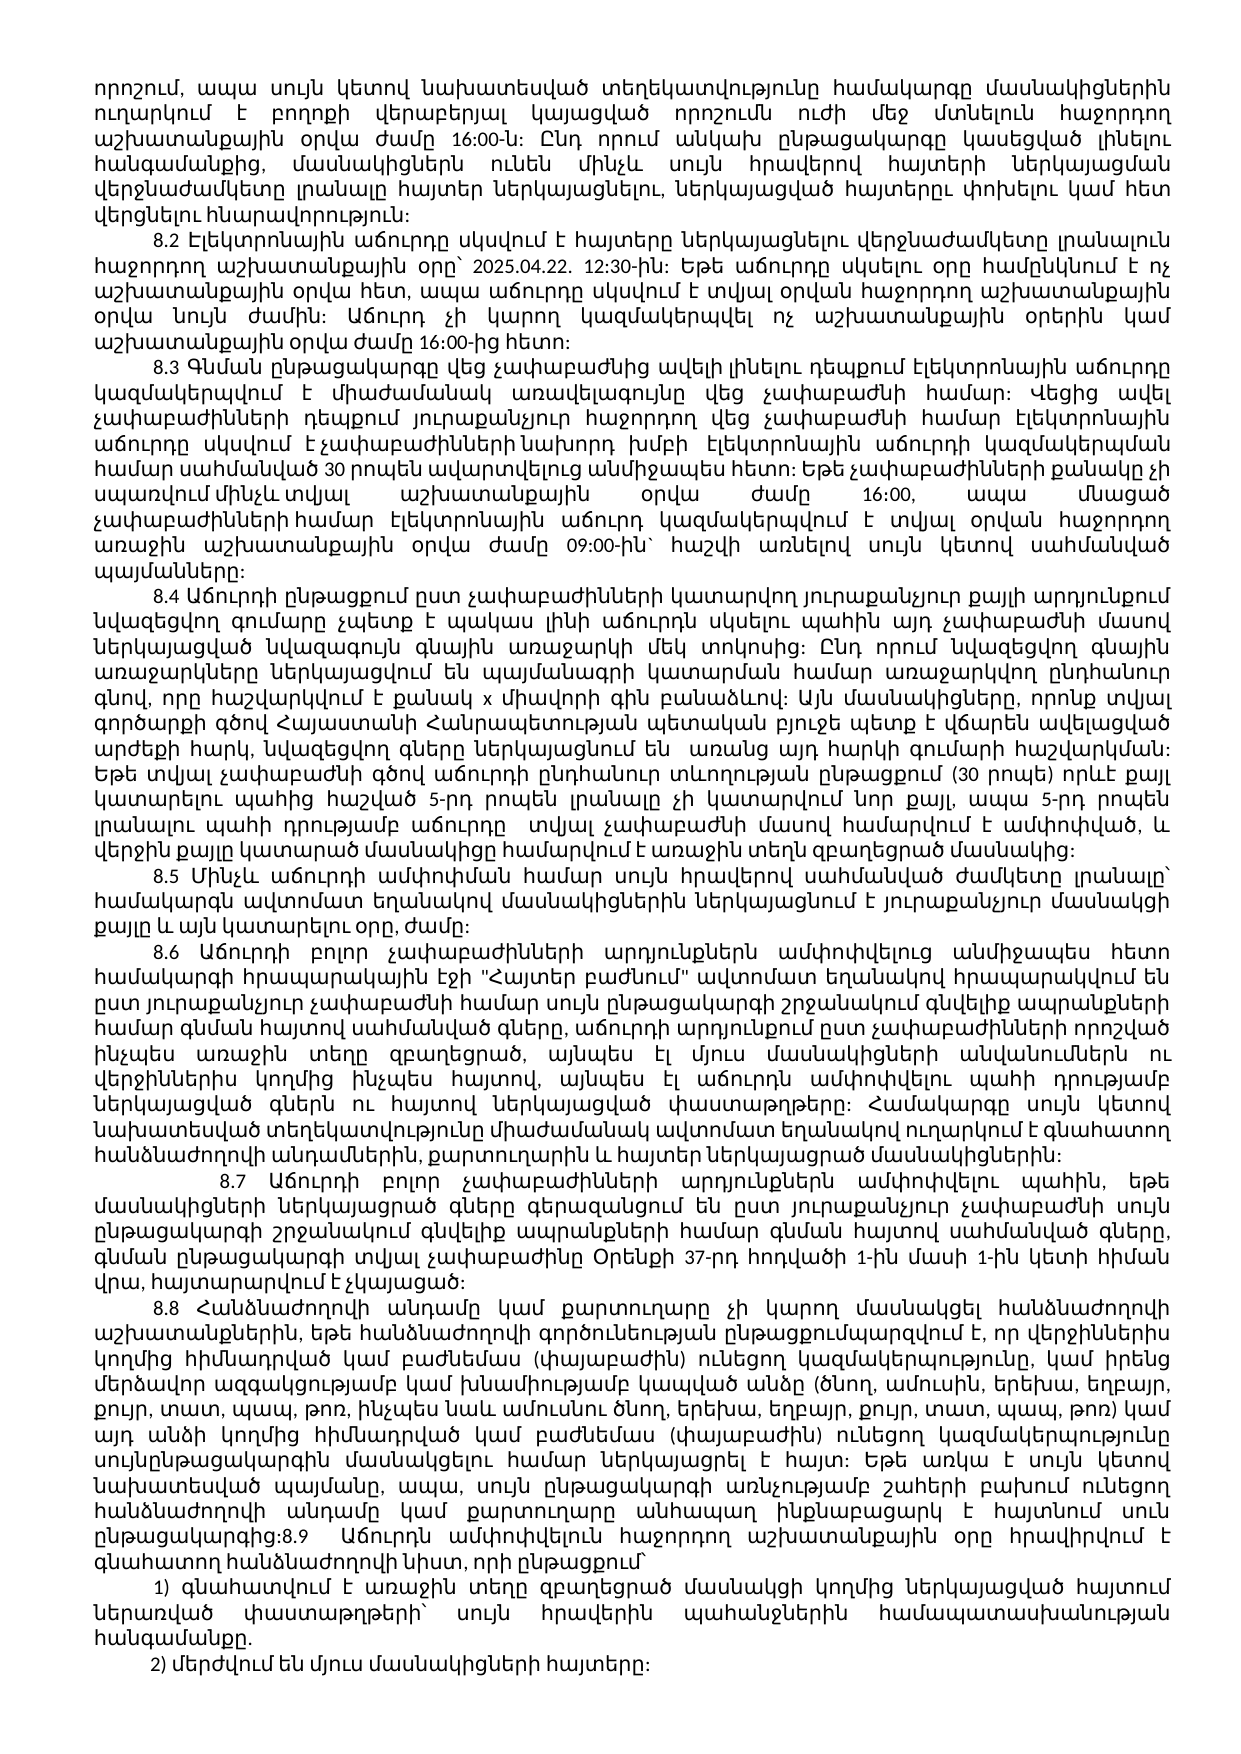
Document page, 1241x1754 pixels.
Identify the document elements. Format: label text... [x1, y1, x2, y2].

text 2) մերժվում են մյուս մասնակիցների հայտերը: [94, 1651, 1171, 1676]
text 8.2 Էլեկտրոնային աճուրդը սկսվում է հայտերը ներկայացնելու վերջնաժամկետը լրանալուն հաջորդող աշխատանքային օրը՝ 2025.04.22. 12:30 -ին: Եթե աճուրդը սկսելու օրը համընկնում է ոչ աշխատանքային օրվա հետ, ապա աճուրդը սկսվում է տվյալ օրվան հաջորդող աշխատանքային օրվա նույն ժամին: Աճուրդ չի կարող կազմակերպվել ոչ աշխատանքային օրերին կամ աշխատանքային օրվա ժամը 16։00-ից հետո: [94, 227, 1171, 354]
text 8.4 Աճուրդի ընթացքում ըստ չափաբաժինների կատարվող յուրաքանչյուր քայլի արդյունքում նվազեցվող գումարը չպետք է պակաս լինի աճուրդն սկսելու պահին այդ չափաբաժնի մասով ներկայացված նվազագույն գնային առաջարկի մեկ տոկոսից: Ընդ որում նվազեցվող գնային առաջարկները ներկայացվում են պայմանագրի կատարման համար առաջարկվող ընդհանուր գնով, որը հաշվարկվում է քանակ x միավորի գին բանաձևով: Այն մասնակիցները, որոնք տվյալ գործարքի գծով Հայաստանի Հանրապետության պետական բյուջե պետք է վճարեն ավելացված արժեքի հարկ, նվազեցվող գները ներկայացնում են առանց այդ հարկի գումարի հաշվարկման: Եթե տվյալ չափաբաժնի գծով աճուրդի ընդհանուր տևողության ընթացքում (30 րոպե) որևէ քայլ կատարելու պահից հաշված 5-րդ րոպեն լրանալը չի կատարվում նոր քայլ, ապա 5-րդ րոպեն լրանալու պահի դրությամբ աճուրդը տվյալ չափաբաժնի մասով համարվում է ամփոփված, և վերջին քայլը կատարած մասնակիցը համարվում է առաջին տեղն զբաղեցրած մասնակից: [94, 583, 1171, 863]
text 1) գնահատվում է առաջին տեղը զբաղեցրած մասնակցի կողմից ներկայացված հայտում ներառված փաստաթղթերի՝ սույն հրավերին պահանջներին համապատասխանության հանգամանքը. [94, 1574, 1171, 1651]
text 8.3 Գնման ընթացակարգը վեց չափաբաժնից ավելի լինելու դեպքում էլեկտրոնային աճուրդը կազմակերպվում է միաժամանակ առավելագույնը վեց չափաբաժնի համար: Վեցից ավել չափաբաժինների դեպքում յուրաքանչյուր հաջորդող վեց չափաբաժնի համար էլեկտրոնային աճուրդը սկսվում է չափաբաժինների նախորդ խմբի էլեկտրոնային աճուրդի կազմակերպման համար սահմանված 30 րոպեն ավարտվելուց անմիջապես հետո: Եթե չափաբաժինների քանակը չի սպառվում մինչև տվյալ աշխատանքային օրվա ժամը 16։00, ապա մնացած չափաբաժինների համար էլեկտրոնային աճուրդ կազմակերպվում է տվյալ օրվան հաջորդող առաջին աշխատանքային օրվա ժամը 09:00-ին` հաշվի առնելով սույն կետով սահմանված պայմանները: [94, 354, 1171, 583]
text 8.8 Հանձնաժողովի անդամը կամ քարտուղարը չի կարող մասնակցել հանձնաժողովի աշխատանքներին, եթե հանձնաժողովի գործունեության ընթացքումպարզվում է, որ վերջիններիս կողմից հիմնադրված կամ բաժնեմաս (փայաբաժին) ունեցող կազմակերպությունը, կամ իրենց մերձավոր ազգակցությամբ կամ խնամիությամբ կապված անձը (ծնող, ամուսին, երեխա, եղբայր, քույր, տատ, պապ, թոռ, ինչպես նաև ամուսնու ծնող, երեխա, եղբայր, քույր, տատ, պապ, թոռ) կամ այդ անձի կողմից հիմնադրված կամ բաժնեմաս (փայաբաժին) ունեցող կազմակերպությունը սույնընթացակարգին մասնակցելու համար ներկայացրել է հայտ: Եթե առկա է սույն կետով նախատեսված պայմանը, ապա, սույն ընթացակարգի առնչությամբ շահերի բախում ունեցող հանձնաժողովի անդամը կամ քարտուղարը անհապաղ ինքնաբացարկ է հայտնում սուն ընթացակարգից:8.9 Աճուրդն ամփոփվելուն հաջորդող աշխատանքային օրը հրավիրվում է գնահատող հանձնաժողովի նիստ, որի ընթացքում՝ [94, 1295, 1171, 1574]
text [94, 75, 1171, 227]
text 8.6 Աճուրդի բոլոր չափաբաժինների արդյունքներն ամփոփվելուց անմիջապես հետո համակարգի հրապարակային էջի "Հայտեր բաժնում" ավտոմատ եղանակով հրապարակվում են ըստ յուրաքանչյուր չափաբաժնի համար սույն ընթացակարգի շրջանակում գնվելիք ապրանքների համար գնման հայտով սահմանված գները, աճուրդի արդյունքում ըստ չափաբաժինների որոշված ինչպես առաջին տեղը զբաղեցրած, այնպես էլ մյուս մասնակիցների անվանումներն ու վերջիններիս կողմից ինչպես հայտով, այնպես էլ աճուրդն ամփոփվելու պահի դրությամբ ներկայացված գներն ու հայտով ներկայացված փաստաթղթերը: Համակարգը սույն կետով նախատեսված տեղեկատվությունը միաժամանակ ավտոմատ եղանակով ուղարկում է գնահատող հանձնաժողովի անդամներին, քարտուղարին և հայտեր ներկայացրած մասնակիցներին: [94, 939, 1171, 1168]
text 8.7 Աճուրդի բոլոր չափաբաժինների արդյունքներն ամփոփվելու պահին, եթե մասնակիցների ներկայացրած գները գերազանցում են ըստ յուրաքանչյուր չափաբաժնի սույն ընթացակարգի շրջանակում գնվելիք ապրանքների համար գնման հայտով սահմանված գները, գնման ընթացակարգի տվյալ չափաբաժինը Օրենքի 37-րդ հոդվածի 1-ին մասի 1-ին կետի հիման վրա, հայտարարվում է չկայացած: [94, 1168, 1171, 1295]
text 8.5 Մինչև աճուրդի ամփոփման համար սույն հրավերով սահմանված ժամկետը լրանալը՝ համակարգն ավտոմատ եղանակով մասնակիցներին ներկայացնում է յուրաքանչյուր մասնակցի քայլը և այն կատարելու օրը, ժամը: [94, 863, 1171, 939]
